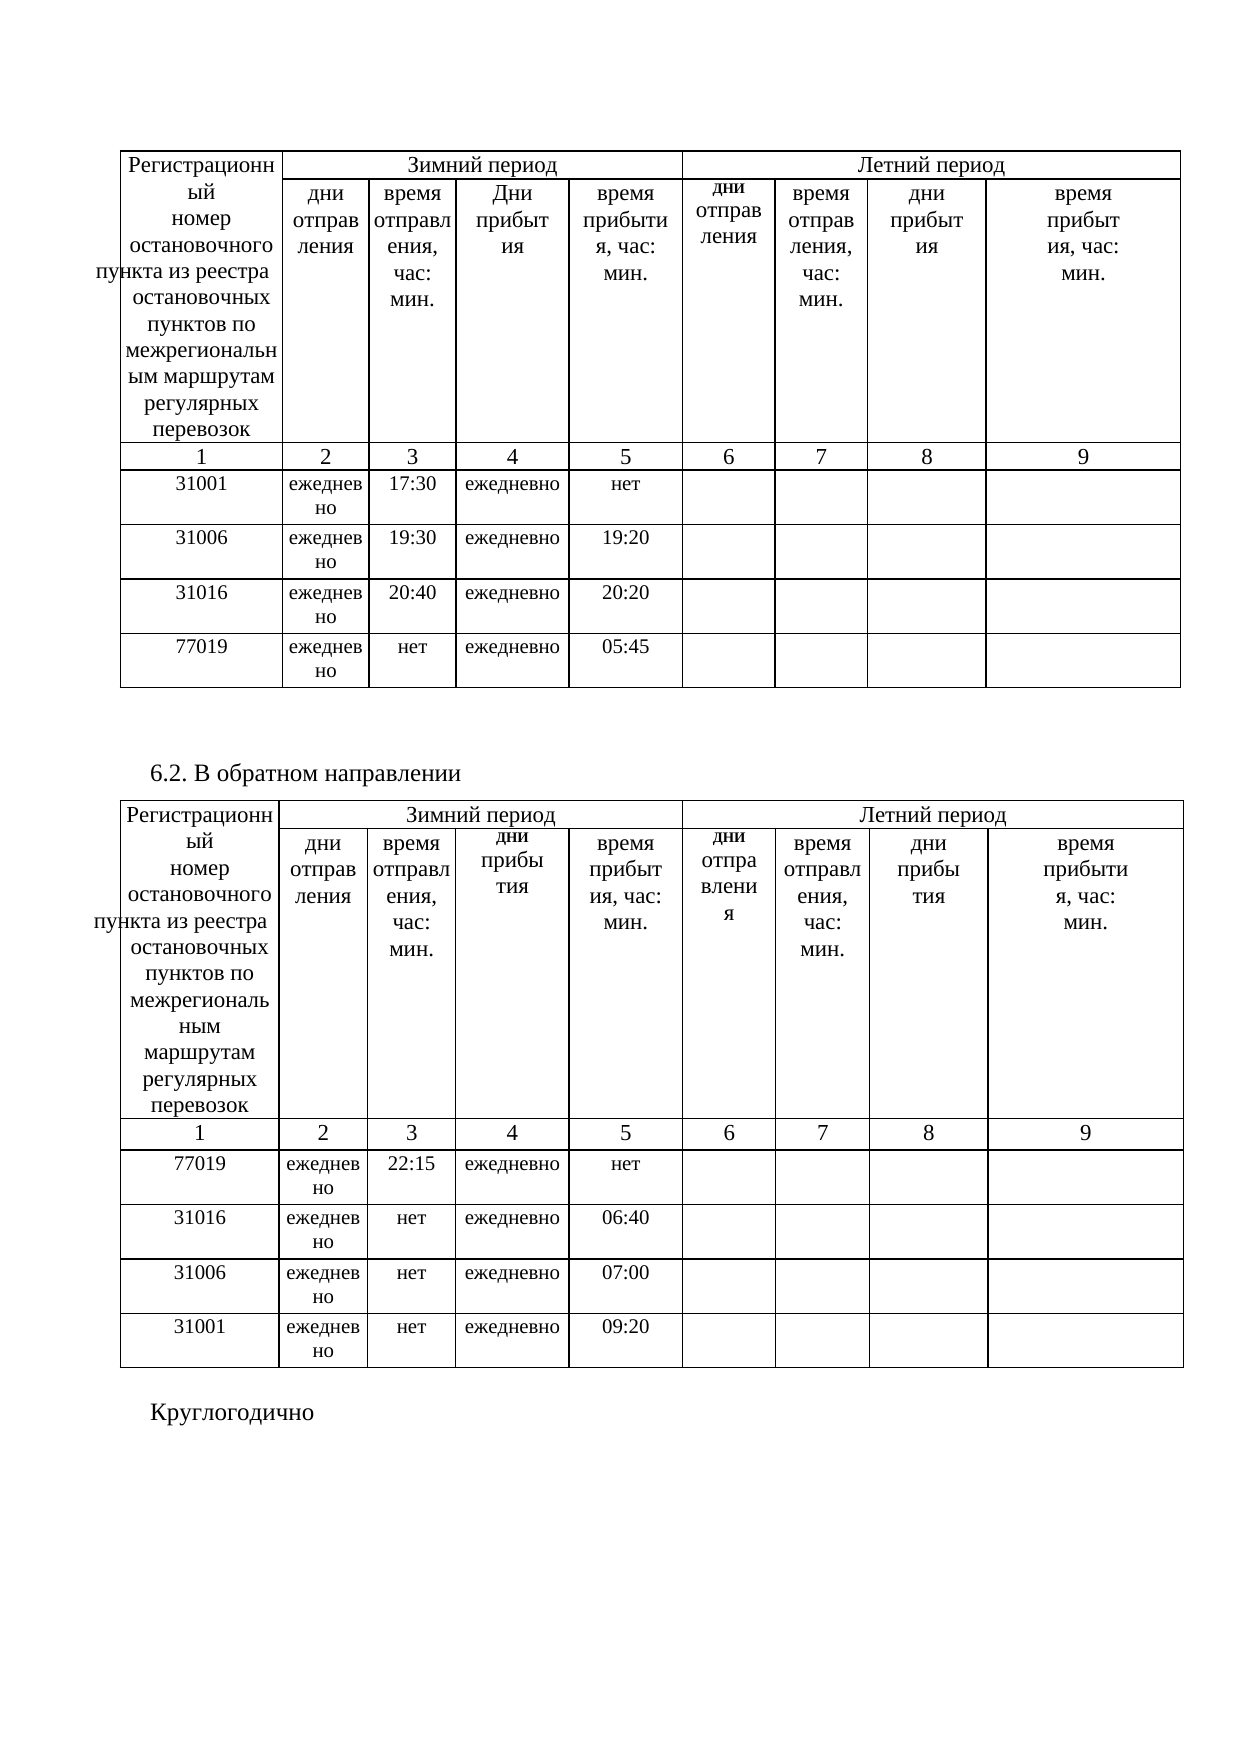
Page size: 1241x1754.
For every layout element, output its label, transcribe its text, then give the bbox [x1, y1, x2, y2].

table_cell [683, 580, 774, 632]
table_cell Дни прибыт ия [457, 180, 568, 441]
table_cell ежедневно [280, 1314, 367, 1367]
table_cell [868, 471, 985, 524]
table_cell 1 [121, 443, 282, 469]
table_cell 17:30 [370, 471, 455, 524]
table_cell 8 [868, 443, 985, 469]
table_cell ежедневно [457, 471, 568, 524]
table_cell [683, 1151, 775, 1204]
table_cell 20:20 [570, 580, 682, 632]
table_cell 06:40 [570, 1205, 682, 1258]
table_cell ежедневно [283, 634, 368, 687]
table_cell ежедневно [283, 471, 368, 524]
table_cell [870, 1260, 987, 1312]
table_cell время отправ ления, час: мин. [776, 180, 867, 441]
table_cell нет [368, 1205, 455, 1258]
table_cell [868, 525, 985, 578]
table_cell 07:00 [570, 1260, 682, 1312]
table_cell 19:20 [570, 525, 682, 578]
table_cell 4 [457, 443, 568, 469]
table_cell 3 [368, 1119, 455, 1149]
table_cell нет [570, 471, 682, 524]
table_cell время прибыт ия, час: мин. [570, 829, 682, 1117]
table_cell время прибыти я, час: мин. [570, 180, 682, 441]
table_cell 31016 [121, 580, 282, 632]
table_cell 3 [370, 443, 455, 469]
table_cell [987, 525, 1180, 578]
table_cell [868, 634, 985, 687]
table_cell ежедневно [457, 525, 568, 578]
table_cell 31016 [121, 1205, 278, 1258]
table_cell ежедневно [280, 1205, 367, 1258]
table_cell дни прибы тия [870, 829, 987, 1117]
table_cell 31001 [121, 1314, 278, 1367]
text Круглогодично [150, 1397, 1090, 1426]
table_cell [987, 580, 1180, 632]
table_cell дни отправ ления [280, 829, 367, 1117]
table_header Регистрационный номер остановочного пункта из реестра остановочных пунктов по межрегиональным маршрутам регулярных перевозок [121, 152, 282, 441]
table_cell 31001 [121, 471, 282, 524]
table_header Летний период [683, 152, 1180, 178]
table_cell [683, 1314, 775, 1367]
table_cell ежедневно [280, 1151, 367, 1204]
table_cell [683, 525, 774, 578]
table_cell [776, 471, 867, 524]
table_cell [683, 471, 774, 524]
table_cell ежедневно [283, 580, 368, 632]
table_cell [776, 525, 867, 578]
table_cell ДНИ прибы тия [456, 829, 568, 1117]
table_cell ежедневно [456, 1314, 568, 1367]
table_cell 19:30 [370, 525, 455, 578]
table_cell ежедневно [280, 1260, 367, 1312]
table_cell нет [570, 1151, 682, 1204]
table_cell 05:45 [570, 634, 682, 687]
table_cell время прибыти я, час: мин. [989, 829, 1183, 1117]
table_cell [989, 1260, 1183, 1312]
table_cell [776, 1205, 869, 1258]
table_cell [683, 1260, 775, 1312]
table_cell 9 [989, 1119, 1183, 1149]
table_cell нет [368, 1260, 455, 1312]
table_cell 20:40 [370, 580, 455, 632]
table_cell [987, 471, 1180, 524]
table_header Регистрационный номер остановочного пункта из реестра остановочных пунктов по межрегиональным маршрутам регулярных перевозок [121, 801, 278, 1117]
table_cell ежедневно [456, 1260, 568, 1312]
table_cell 2 [280, 1119, 367, 1149]
table_cell время отправл ения, час: мин. [370, 180, 455, 441]
table_cell 6 [683, 1119, 775, 1149]
table_cell время отправл ения, час: мин. [776, 829, 869, 1117]
table_cell время прибыт ия, час: мин. [987, 180, 1180, 441]
table_cell ежедневно [457, 634, 568, 687]
table_cell [870, 1151, 987, 1204]
table_cell [870, 1205, 987, 1258]
table_cell ДНИ отправ ления [683, 180, 774, 441]
table_cell [683, 634, 774, 687]
table_cell [989, 1314, 1183, 1367]
table_cell 7 [776, 1119, 869, 1149]
table_cell 2 [283, 443, 368, 469]
table_cell ежедневно [457, 580, 568, 632]
table_cell ежедневно [283, 525, 368, 578]
table_cell [683, 1205, 775, 1258]
table_header Летний период [683, 801, 1183, 828]
table_cell [987, 634, 1180, 687]
table_cell дни отправ ления [283, 180, 368, 441]
table_cell [776, 1260, 869, 1312]
table_cell дни прибыт ия [868, 180, 985, 441]
table_cell 4 [456, 1119, 568, 1149]
table_cell [870, 1314, 987, 1367]
table_cell [776, 1151, 869, 1204]
table_cell 7 [776, 443, 867, 469]
table_cell ежедневно [456, 1205, 568, 1258]
table_cell 5 [570, 1119, 682, 1149]
table_cell 77019 [121, 634, 282, 687]
text 6.2. В обратном направлении [150, 758, 1090, 787]
table_cell 31006 [121, 1260, 278, 1312]
table_cell 9 [987, 443, 1180, 469]
table_cell [776, 580, 867, 632]
table_cell 77019 [121, 1151, 278, 1204]
table_header Зимний период [283, 152, 682, 178]
table_cell время отправл ения, час: мин. [368, 829, 455, 1117]
table_cell [989, 1151, 1183, 1204]
table_cell [868, 580, 985, 632]
table_cell нет [370, 634, 455, 687]
table_cell 5 [570, 443, 682, 469]
table_cell ДНИ отпра влени я [683, 829, 775, 1117]
table_cell [776, 1314, 869, 1367]
table_cell 09:20 [570, 1314, 682, 1367]
table_header Зимний период [280, 801, 682, 828]
table_cell 22:15 [368, 1151, 455, 1204]
table_cell 8 [870, 1119, 987, 1149]
table_cell 1 [121, 1119, 278, 1149]
table_cell ежедневно [456, 1151, 568, 1204]
table_cell 6 [683, 443, 774, 469]
table_cell нет [368, 1314, 455, 1367]
table_cell [989, 1205, 1183, 1258]
table_cell 31006 [121, 525, 282, 578]
table_cell [776, 634, 867, 687]
